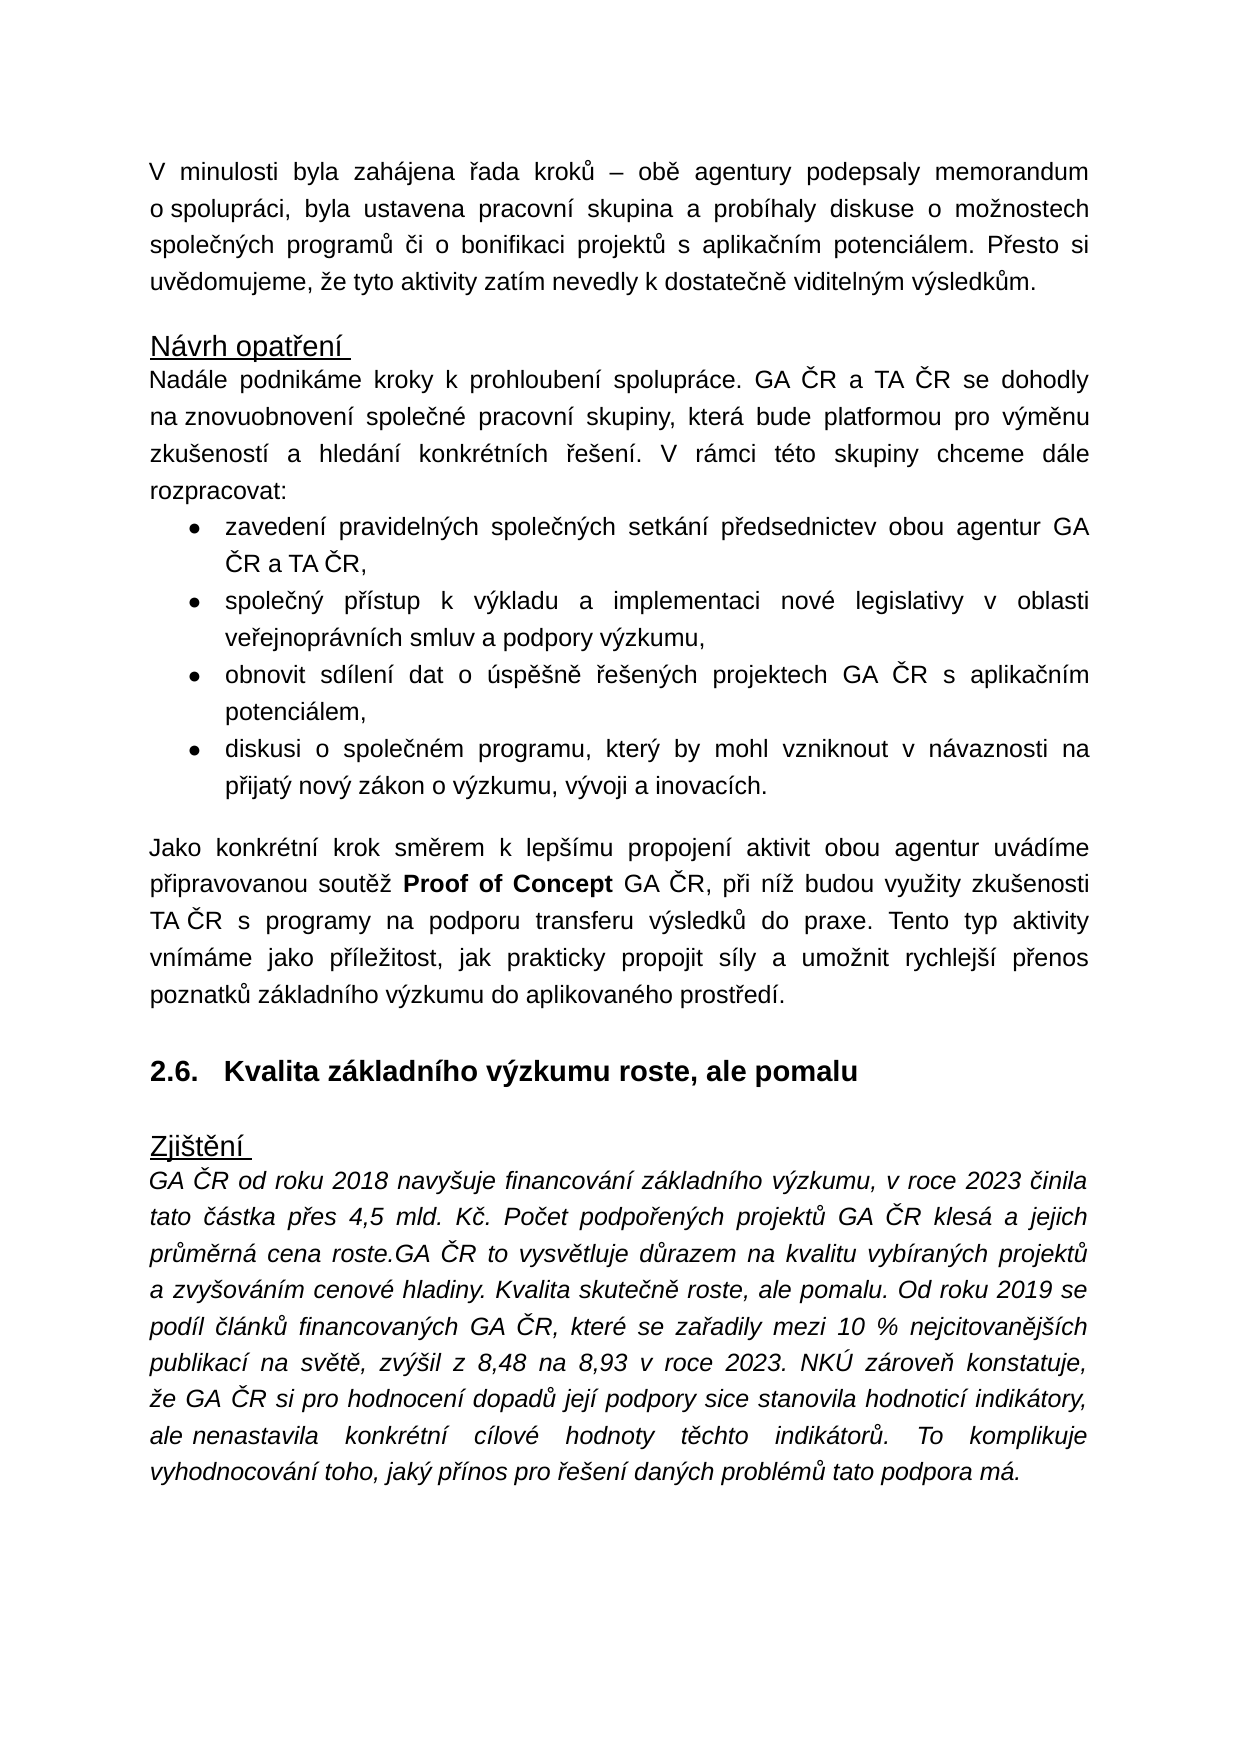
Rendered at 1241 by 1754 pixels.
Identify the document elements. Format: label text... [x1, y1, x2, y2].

text Jako konkrétní krok směrem k lepšímu propojení aktivit obou agentur uvádíme připravovanou soutěž Proof of Concept GA ČR, při níž budou využity zkušenosti TA ČR s programy na podporu transferu výsledků do praxe. Tento typ aktivity vnímáme jako příležitost, jak prakticky propojit síly a umožnit rychlejší přenos poznatků základního výzkumu do aplikovaného prostředí. [148, 833, 1091, 1008]
text Nadále podnikáme kroky k prohloubení spolupráce. GA ČR a TA ČR se dohodly na znovuobnovení společné pracovní skupiny, která bude platformou pro výměnu zkušeností a hledání konkrétních řešení. V rámci této skupiny chceme dále rozpracovat: [148, 365, 1091, 504]
subtitle 2.6. Kvalita základního výzkumu roste, ale pomalu [149, 1054, 1091, 1088]
text V minulosti byla zahájena řada kroků – obě agentury podepsaly memorandum o spolupráci, byla ustavena pracovní skupina a probíhaly diskuse o možnostech společných programů či o bonifikaci projektů s aplikačním potenciálem. Přesto si uvědomujeme, že tyto aktivity zatím nevedly k dostatečně viditelným výsledkům. [148, 157, 1091, 296]
list společný přístup k výkladu a implementaci nové legislativy v oblasti veřejnoprávních smluv a podpory výzkumu, [187, 586, 1091, 652]
subtitle Zjištění [150, 1129, 1091, 1163]
text Návrh opatření [150, 329, 1091, 363]
list obnovit sdílení dat o úspěšně řešených projektech GA ČR s aplikačním potenciálem, [187, 660, 1091, 726]
list zavedení pravidelných společných setkání předsednictev obou agentur GA ČR a TA ČR, [187, 512, 1091, 578]
list diskusi o společném programu, který by mohl vzniknout v návaznosti na přijatý nový zákon o výzkumu, vývoji a inovacích. [187, 734, 1091, 800]
text GA ČR od roku 2018 navyšuje financování základního výzkumu, v roce 2023 činila tato částka přes 4,5 mld. Kč. Počet podpořených projektů GA ČR klesá a jejich průměrná cena roste.GA ČR to vysvětluje důrazem na kvalitu vybíraných projektů a zvyšováním cenové hladiny. Kvalita skutečně roste, ale pomalu. Od roku 2019 se podíl článků financovaných GA ČR, které se zařadily mezi 10 % nejcitovanějších publikací na světě, zvýšil z 8,48 na 8,93 v roce 2023. NKÚ zároveň konstatuje, že GA ČR si pro hodnocení dopadů její podpory sice stanovila hodnoticí indikátory, ale nenastavila konkrétní cílové hodnoty těchto indikátorů. To komplikuje vyhodnocování toho, jaký přínos pro řešení daných problémů tato podpora má. [148, 1166, 1091, 1486]
